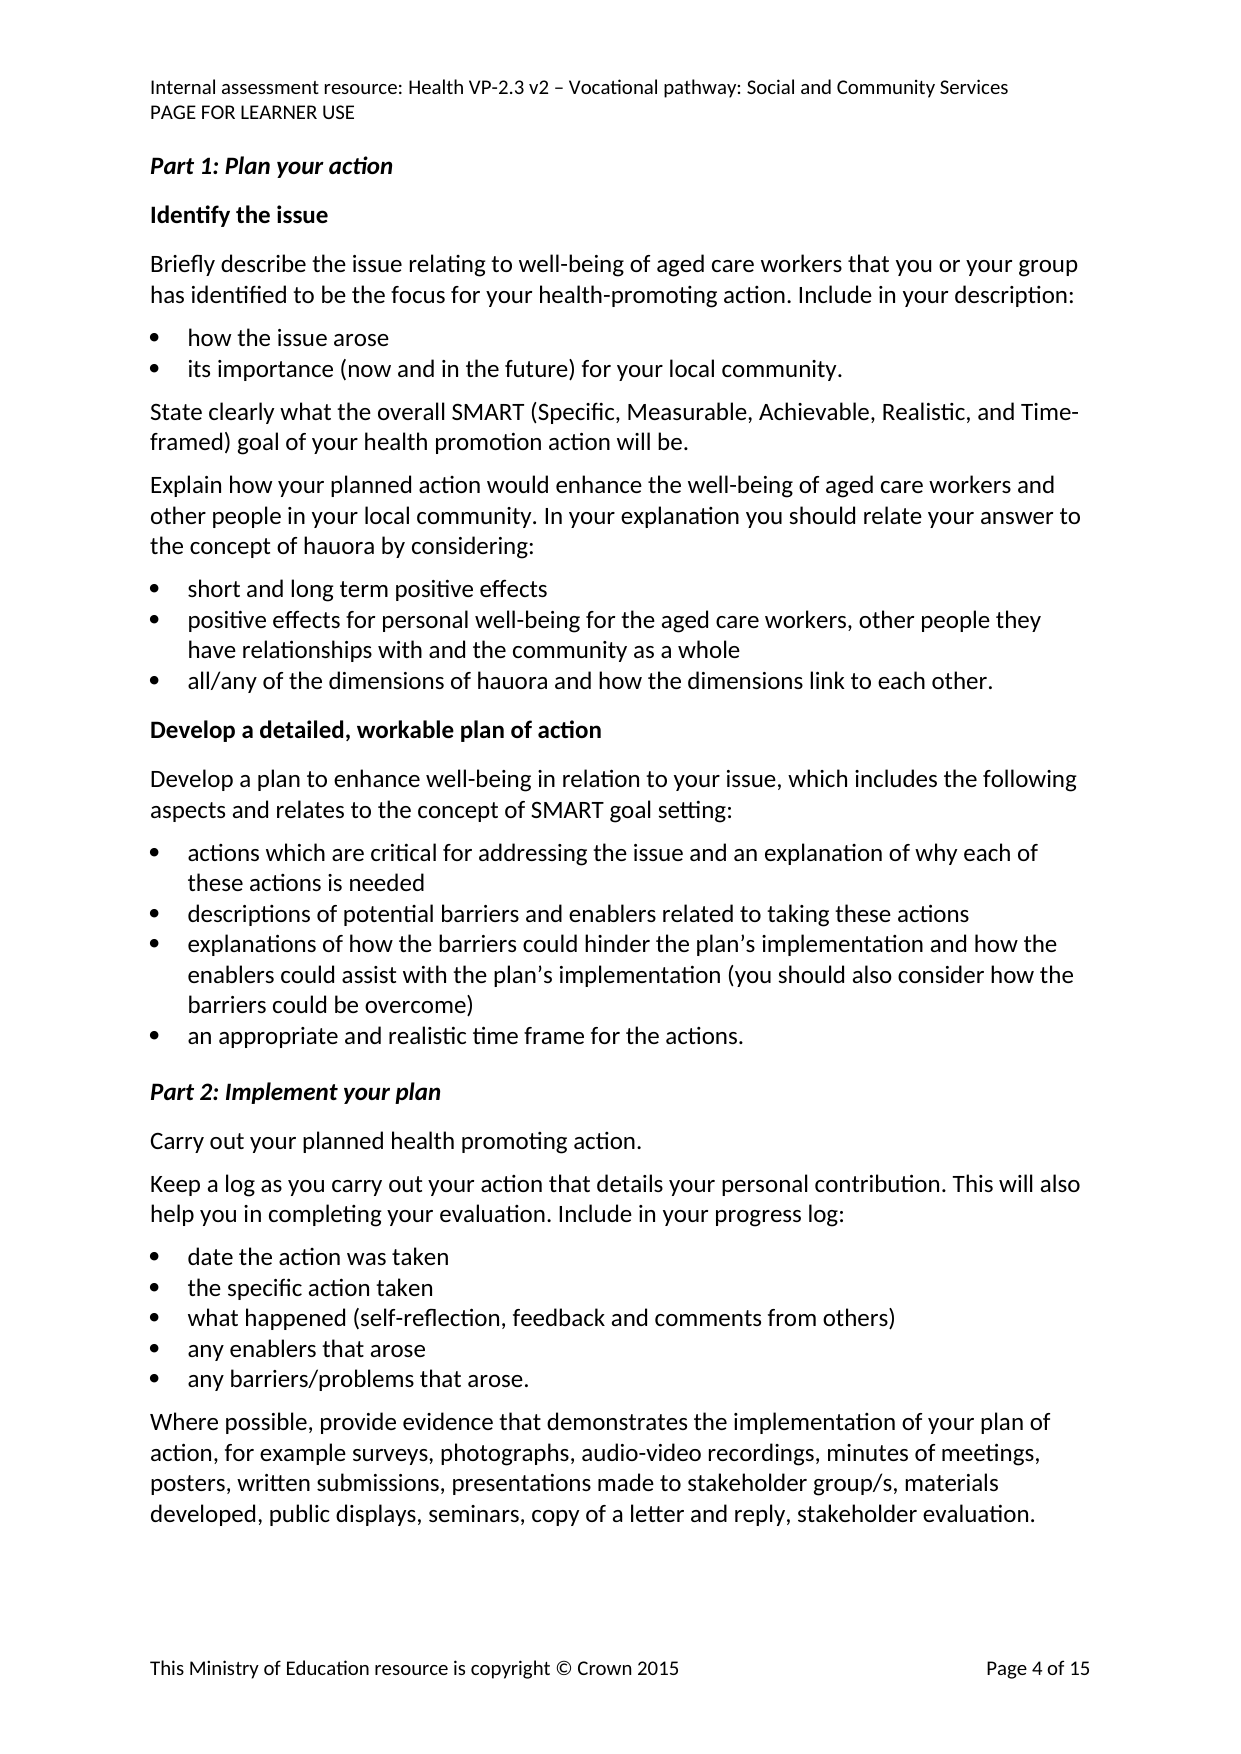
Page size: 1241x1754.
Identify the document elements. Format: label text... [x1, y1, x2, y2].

text any enablers that arose [150, 1333, 1090, 1363]
text Where possible, provide evidence that demonstrates the implementation of your plan of action, for example surveys, photographs, audio-video recordings, minutes of meetings, posters, written submissions, presentations made to stakeholder group/s, materials developed, public displays, seminars, copy of a letter and reply, stakeholder evaluation. [150, 1407, 1090, 1529]
text all/any of the dimensions of hauora and how the dimensions link to each other. [150, 665, 1090, 695]
text actions which are critical for addressing the issue and an explanation of why each of these actions is needed [150, 837, 1090, 898]
text Carry out your planned health promoting action. [150, 1125, 1090, 1155]
text how the issue arose [150, 322, 1090, 353]
subtitle Part 1: Plan your action [150, 150, 1090, 181]
text what happened (self-reflection, feedback and comments from others) [150, 1302, 1090, 1333]
text Explain how your planned action would enhance the well-being of aged care workers and other people in your local community. In your explanation you should relate your answer to the concept of hauora by considering: [150, 469, 1090, 561]
text explanations of how the barriers could hinder the plan’s implementation and how the enablers could assist with the plan’s implementation (you should also consider how the barriers could be overcome) [150, 928, 1090, 1020]
text short and long term positive effects [150, 573, 1090, 604]
subtitle Develop a detailed, workable plan of action [150, 714, 1090, 745]
subtitle Part 2: Implement your plan [150, 1076, 1090, 1106]
text positive effects for personal well-being for the aged care workers, other people they have relationships with and the community as a whole [150, 604, 1090, 665]
text an appropriate and realistic time frame for the actions. [150, 1020, 1090, 1051]
text Briefly describe the issue relating to well-being of aged care workers that you or your group has identified to be the focus for your health-promoting action. Include in your description: [150, 249, 1090, 310]
text Keep a log as you carry out your action that details your personal contribution. This will also help you in completing your evaluation. Include in your progress log: [150, 1168, 1090, 1229]
subtitle Identify the issue [150, 199, 1090, 230]
text Develop a plan to enhance well-being in relation to your issue, which includes the following aspects and relates to the concept of SMART goal setting: [150, 763, 1090, 824]
text State clearly what the overall SMART (Specific, Measurable, Achievable, Realistic, and Time-framed) goal of your health promotion action will be. [150, 396, 1090, 457]
text the specific action taken [150, 1272, 1090, 1302]
text its importance (now and in the future) for your local community. [150, 353, 1090, 383]
text descriptions of potential barriers and enablers related to taking these actions [150, 898, 1090, 928]
text any barriers/problems that arose. [150, 1363, 1090, 1394]
text date the action was taken [150, 1241, 1090, 1272]
